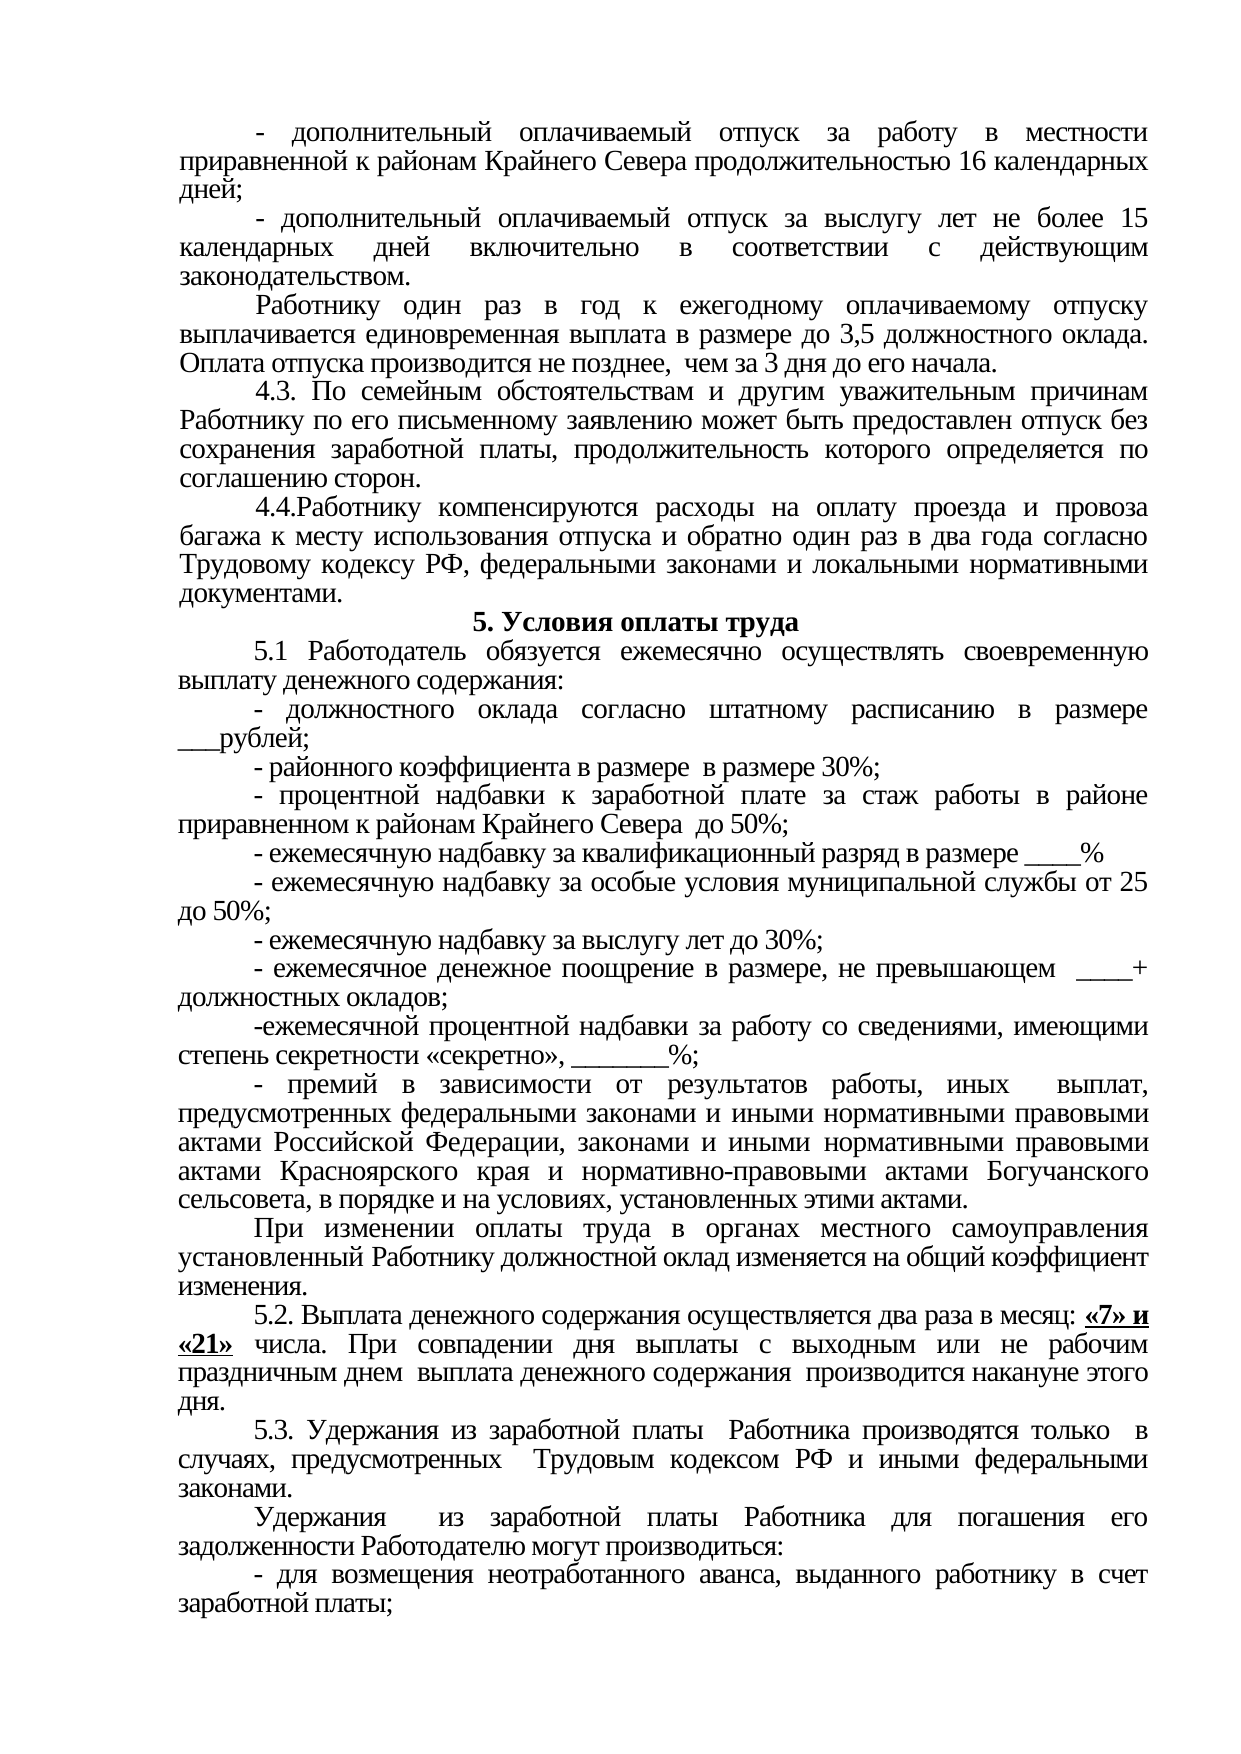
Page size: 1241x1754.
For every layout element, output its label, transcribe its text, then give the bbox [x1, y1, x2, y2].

text - процентной надбавки к заработной плате за стаж работы в районе приравненном к районам Крайнего Севера до 50%; [178, 782, 1149, 839]
text - ежемесячную надбавку за квалификационный разряд в размере ____% [178, 839, 1149, 868]
text Удержания из заработной платы Работника для погашения его задолженности Работодателю могут производиться: [178, 1503, 1149, 1561]
text 4.3. По семейным обстоятельствам и другим уважительным причинам Работнику по его письменному заявлению может быть предоставлен отпуск без сохранения заработной платы, продолжительность которого определяется по соглашению сторон. [179, 378, 1149, 493]
text 5.1 Работодатель обязуется ежемесячно осуществлять своевременную выплату денежного содержания: [178, 637, 1149, 695]
text - ежемесячную надбавку за особые условия муниципальной службы от 25 до 50%; [178, 868, 1149, 926]
text 5. Условия оплаты труда [398, 609, 1149, 637]
text - должностного оклада согласно штатному расписанию в размере ___рублей; [178, 695, 1149, 753]
text При изменении оплаты труда в органах местного самоуправления установленный Работнику должностной оклад изменяется на общий коэффициент изменения. [178, 1214, 1149, 1301]
text 5.3. Удержания из заработной платы Работника производятся только в случаях, предусмотренных Трудовым кодексом РФ и иными федеральными законами. [178, 1417, 1149, 1503]
text - районного коэффициента в размере в размере 30%; [178, 753, 1149, 782]
text -ежемесячной процентной надбавки за работу со сведениями, имеющими степень секретности «секретно», _______%; [178, 1013, 1149, 1070]
text 5.2. Выплата денежного содержания осуществляется два раза в месяц: «7» и «21» числа. При совпадении дня выплаты с выходным или не рабочим праздничным днем выплата денежного содержания производится накануне этого дня. [178, 1301, 1149, 1417]
text 4.4.Работнику компенсируются расходы на оплату проезда и провоза багажа к месту использования отпуска и обратно один раз в два года согласно Трудовому кодексу РФ, федеральными законами и локальными нормативными документами. [179, 493, 1149, 609]
text - ежемесячную надбавку за выслугу лет до 30%; [178, 926, 1149, 955]
text - ежемесячное денежное поощрение в размере, не превышающем ____+ должностных окладов; [178, 955, 1149, 1013]
text - дополнительный оплачиваемый отпуск за выслугу лет не более 15 календарных дней включительно в соответствии с действующим законодательством. [179, 205, 1149, 291]
text Работнику один раз в год к ежегодному оплачиваемому отпуску выплачивается единовременная выплата в размере до 3,5 должностного оклада. Оплата отпуска производится не позднее, чем за 3 дня до его начала. [179, 291, 1149, 378]
text - премий в зависимости от результатов работы, иных выплат, предусмотренных федеральными законами и иными нормативными правовыми актами Российской Федерации, законами и иными нормативными правовыми актами Красноярского края и нормативно-правовыми актами Богучанского сельсовета, в порядке и на условиях, установленных этими актами. [178, 1070, 1149, 1214]
text - дополнительный оплачиваемый отпуск за работу в местности приравненной к районам Крайнего Севера продолжительностью 16 календарных дней; [179, 118, 1149, 205]
text - для возмещения неотработанного аванса, выданного работнику в счет заработной платы; [178, 1561, 1149, 1618]
